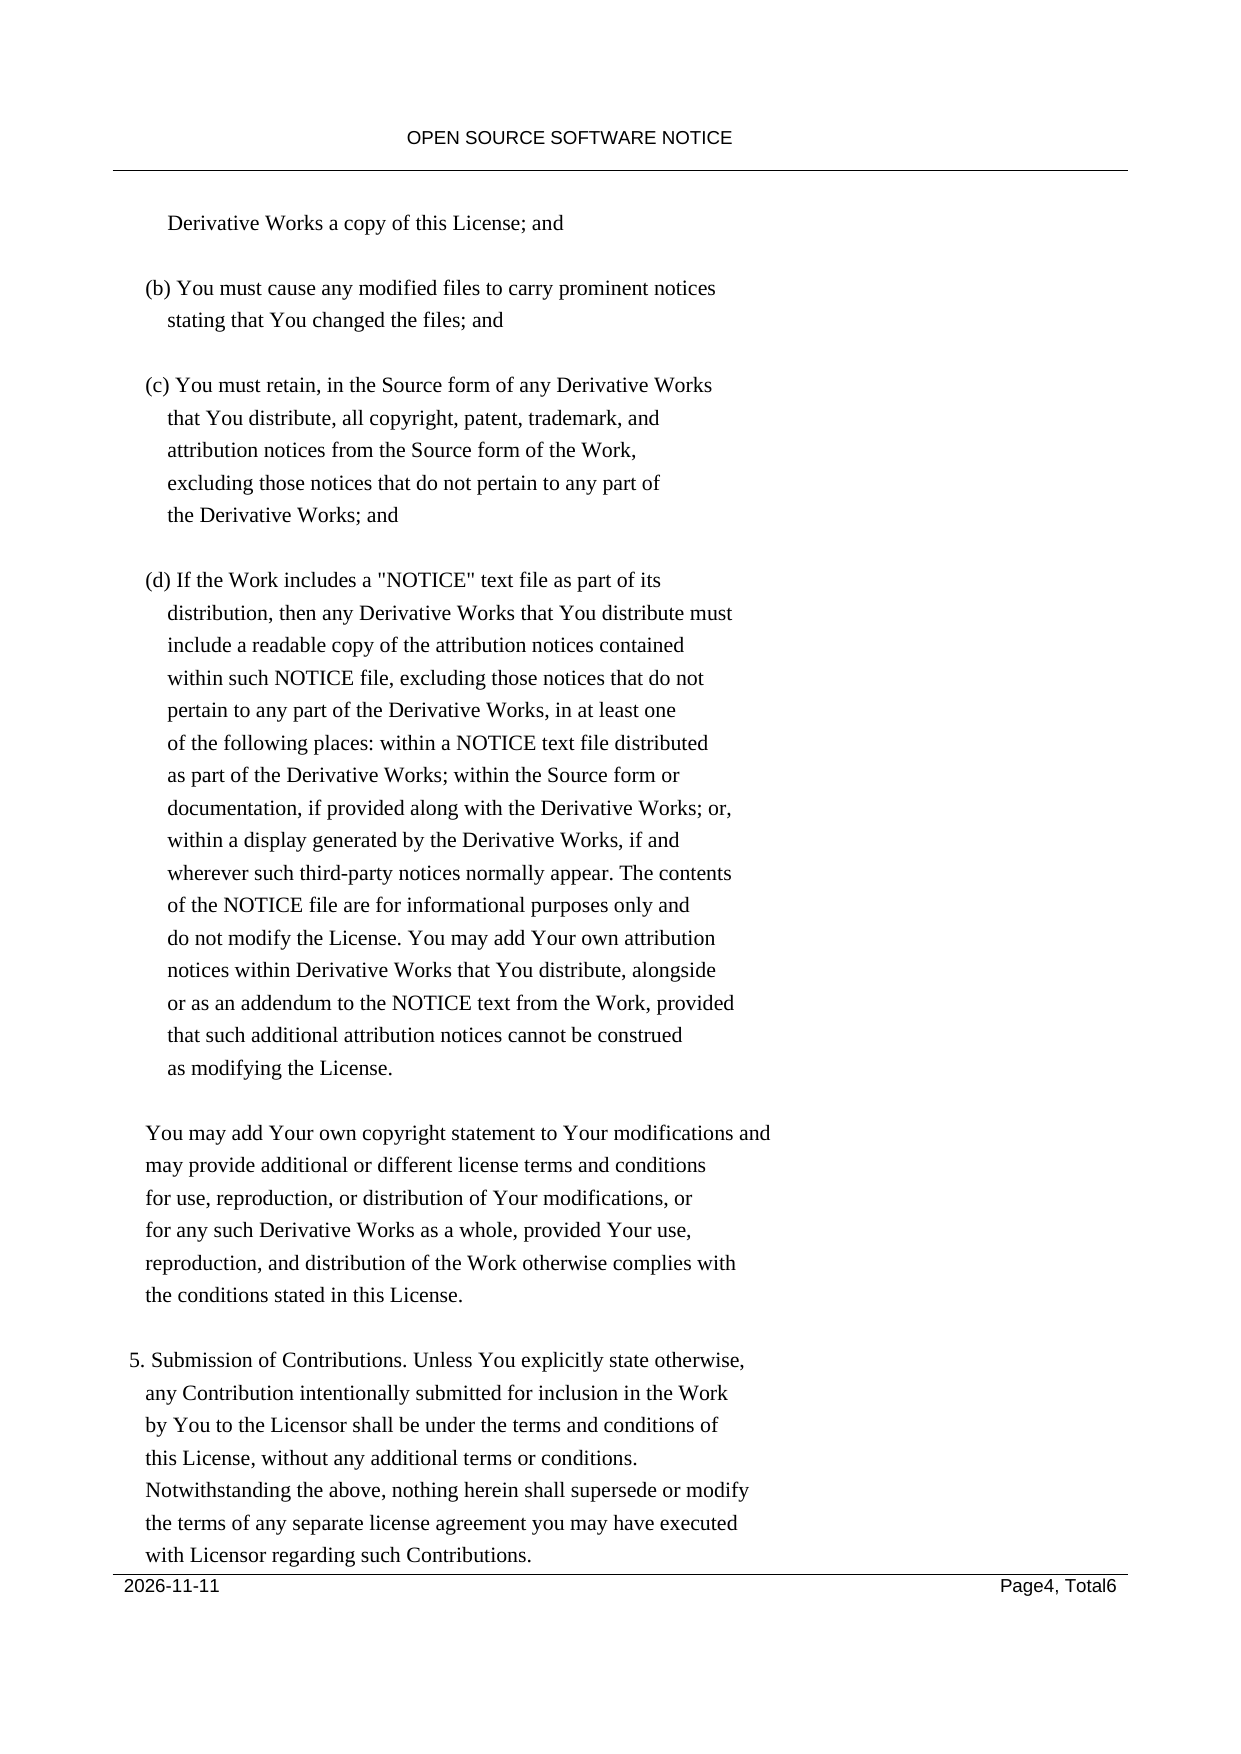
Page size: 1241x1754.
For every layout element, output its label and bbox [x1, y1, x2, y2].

text [112, 206, 1128, 1571]
